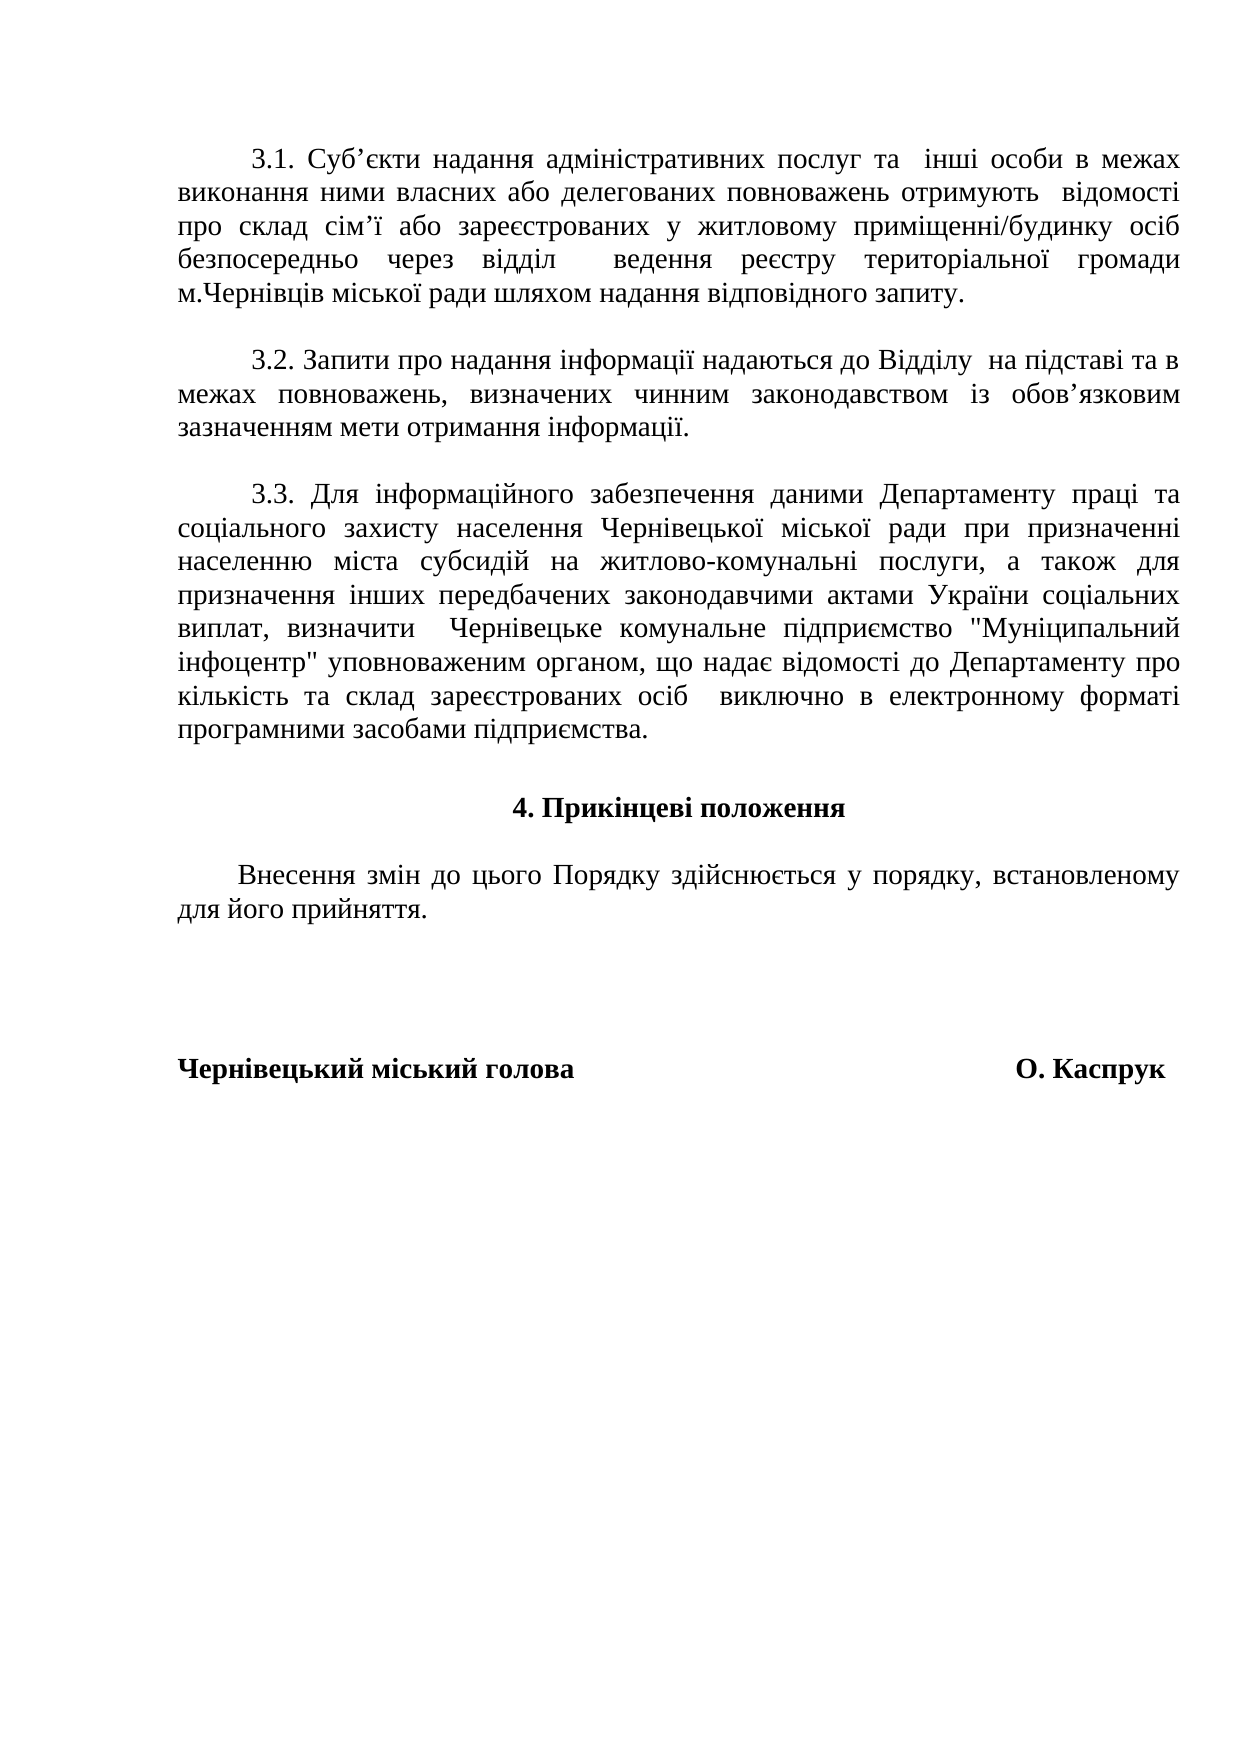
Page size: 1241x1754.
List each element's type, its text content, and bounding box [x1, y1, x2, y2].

text Внесення змін до цього Порядку здійснюється у порядку, встановленому для його прийняття. [177, 857, 1181, 924]
text 3.2. Запити про надання інформації надаються до Відділу на підставі та в межах повноважень, визначених чинним законодавством із обов’язковим зазначенням мети отримання інформації. [177, 342, 1181, 443]
text 3.3. Для інформаційного забезпечення даними Департаменту праці та соціального захисту населення Чернівецької міської ради при призначенні населенню міста субсидій на житлово-комунальні послуги, а також для призначення інших передбачених законодавчими актами України соціальних виплат, визначити Чернівецьке комунальне підприємство "Муніципальний інфоцентр" уповноваженим органом, що надає відомості до Департаменту про кількість та склад зареєстрованих осіб виключно в електронному форматі програмними засобами підприємства. [177, 476, 1181, 745]
text Чернівецький міський голова О. Каспрук [177, 1051, 1190, 1085]
text 3.1. Суб’єкти надання адміністративних послуг та інші особи в межах виконання ними власних або делегованих повноважень отримують відомості про склад сім’ї або зареєстрованих у житловому приміщенні/будинку осіб безпосередньо через відділ ведення реєстру територіальної громади м.Чернівців міської ради шляхом надання відповідного запиту. [177, 141, 1181, 309]
text 4. Прикінцеві положення [177, 790, 1181, 824]
